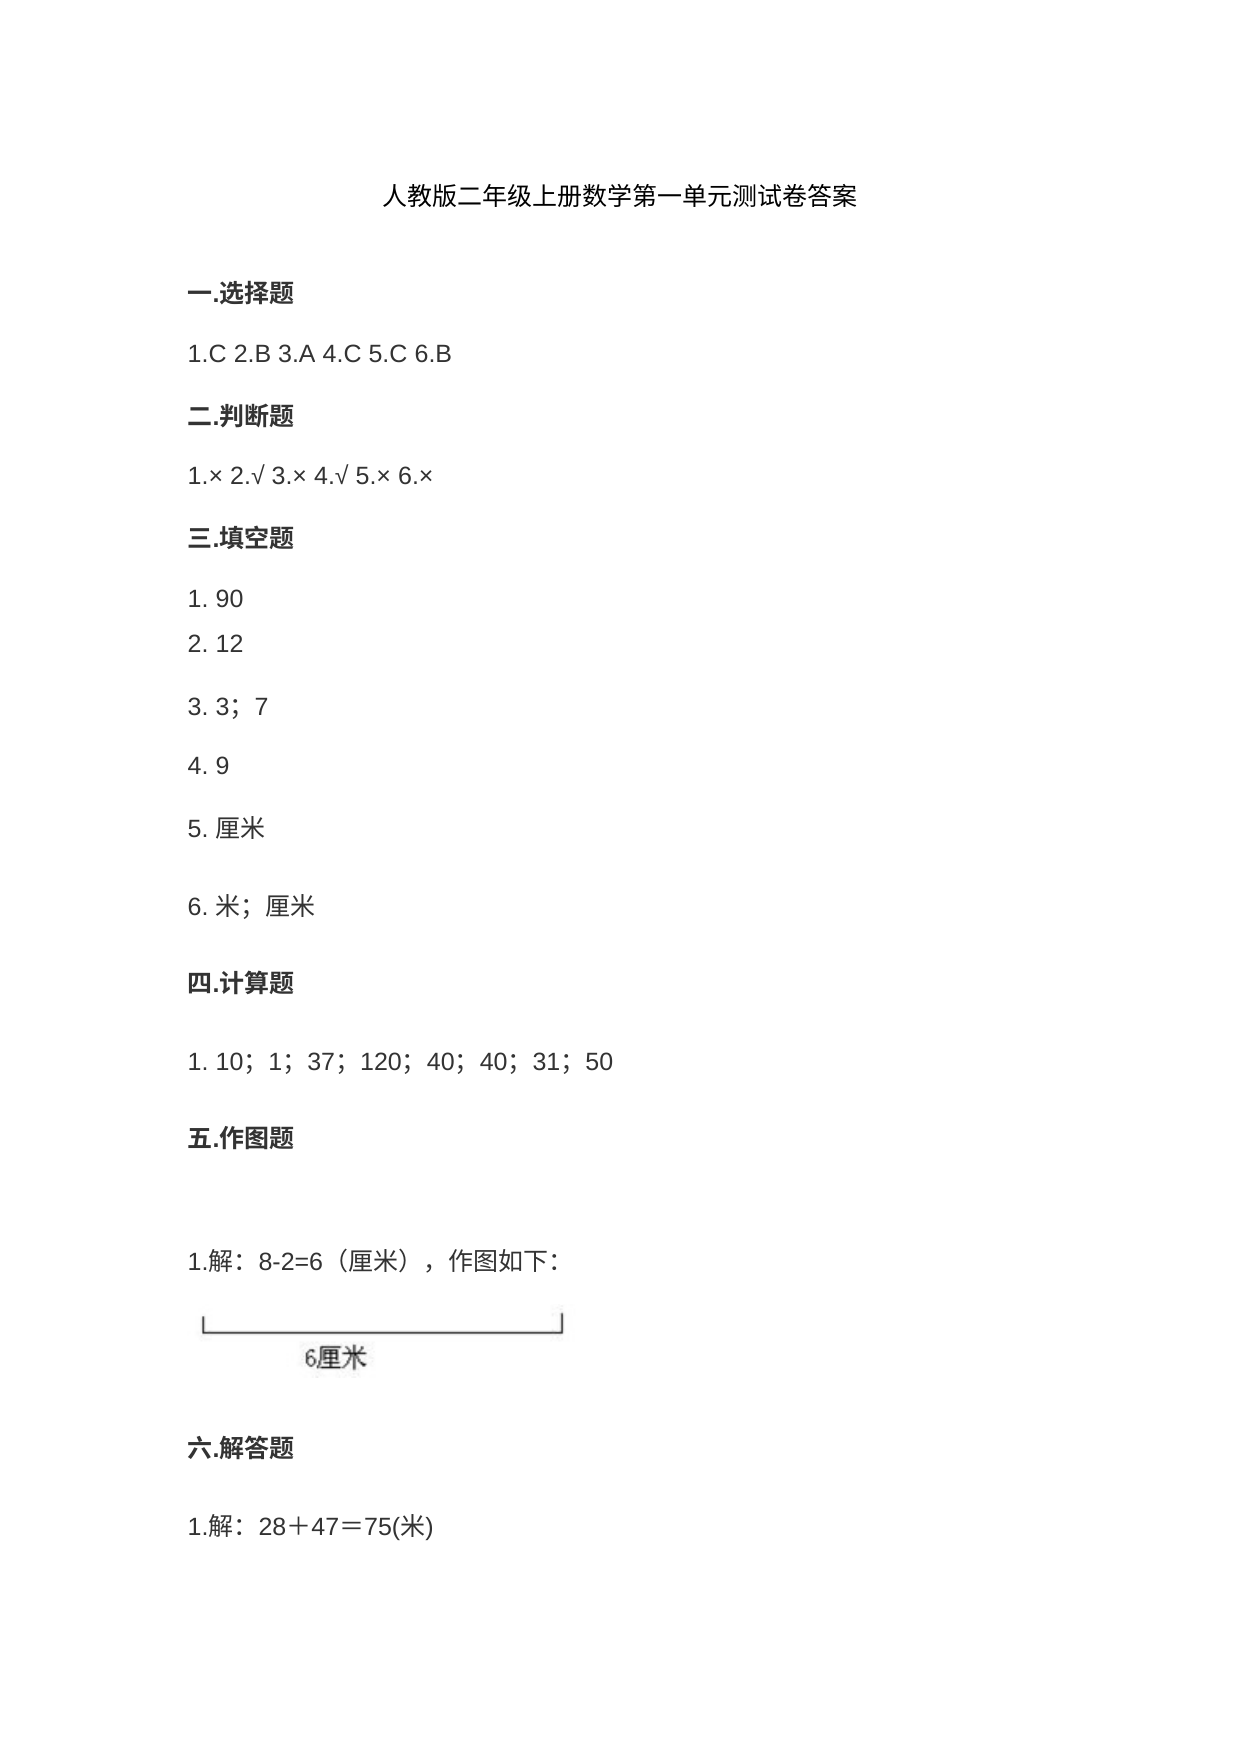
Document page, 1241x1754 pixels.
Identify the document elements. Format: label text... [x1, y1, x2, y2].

text 4. 9 [187, 749, 1053, 782]
text 1.解：28＋47＝75(米) [187, 1492, 1053, 1557]
text 3. 3；7 [187, 672, 1053, 737]
text 五.作图题 [187, 1104, 1053, 1169]
text 四.计算题 [187, 949, 1053, 1014]
text 一.选择题 [187, 259, 1053, 324]
text 三.填空题 [187, 504, 1053, 569]
text 5. 厘米 [187, 794, 1053, 859]
text 1.C 2.B 3.A 4.C 5.C 6.B [187, 337, 1053, 369]
picture [187, 1304, 582, 1378]
text 1. 90 [187, 582, 1053, 614]
text 2. 12 [187, 627, 1053, 659]
text 人教版二年级上册数学第一单元测试卷答案 [187, 162, 1053, 259]
text 6. 米；厘米 [187, 872, 1053, 937]
text 1.解：8-2=6（厘米），作图如下： [187, 1227, 1053, 1292]
text 六.解答题 [187, 1414, 1053, 1479]
text 1.× 2.√ 3.× 4.√ 5.× 6.× [187, 459, 1053, 492]
text 1. 10；1；37；120；40；40；31；50 [187, 1027, 1053, 1092]
text 二.判断题 [187, 382, 1053, 447]
